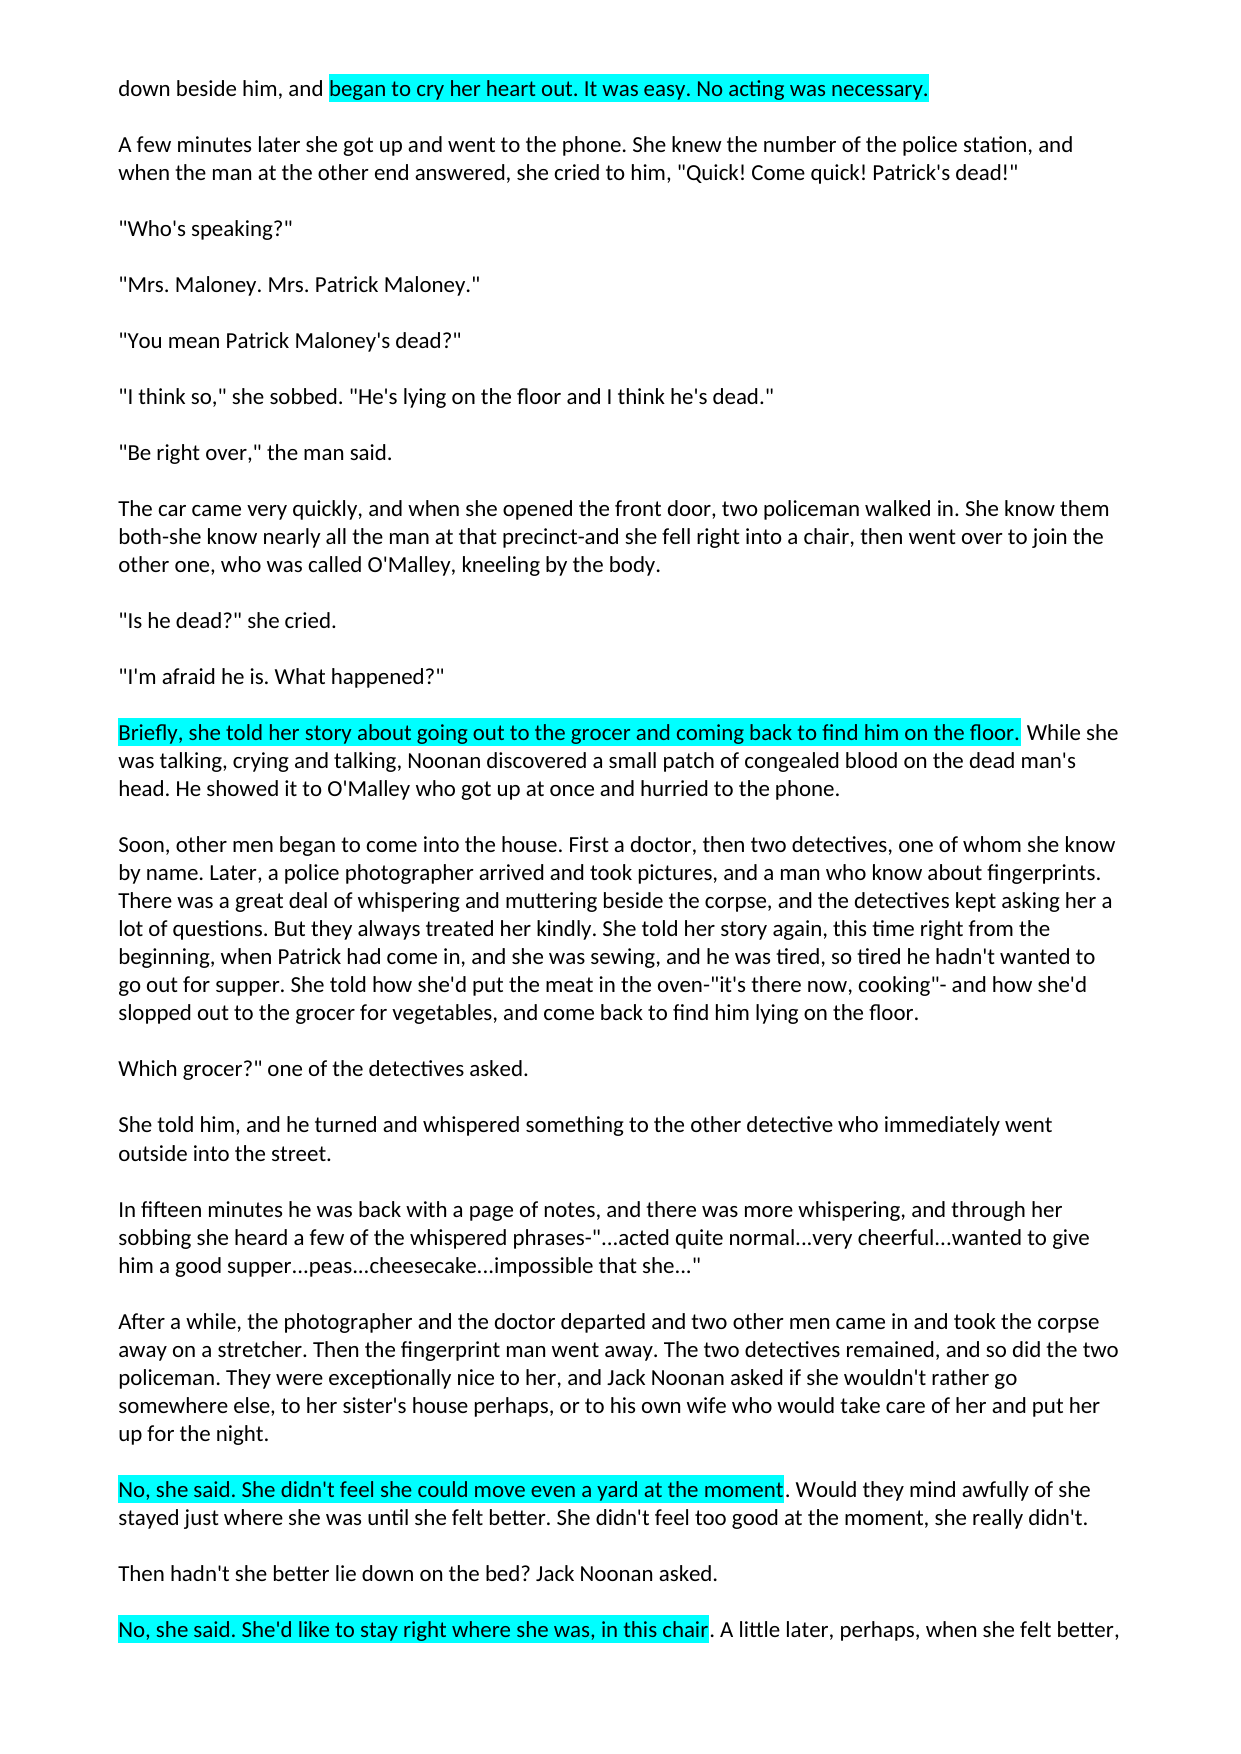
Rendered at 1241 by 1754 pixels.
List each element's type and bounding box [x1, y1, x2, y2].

text [118, 74, 1122, 1643]
